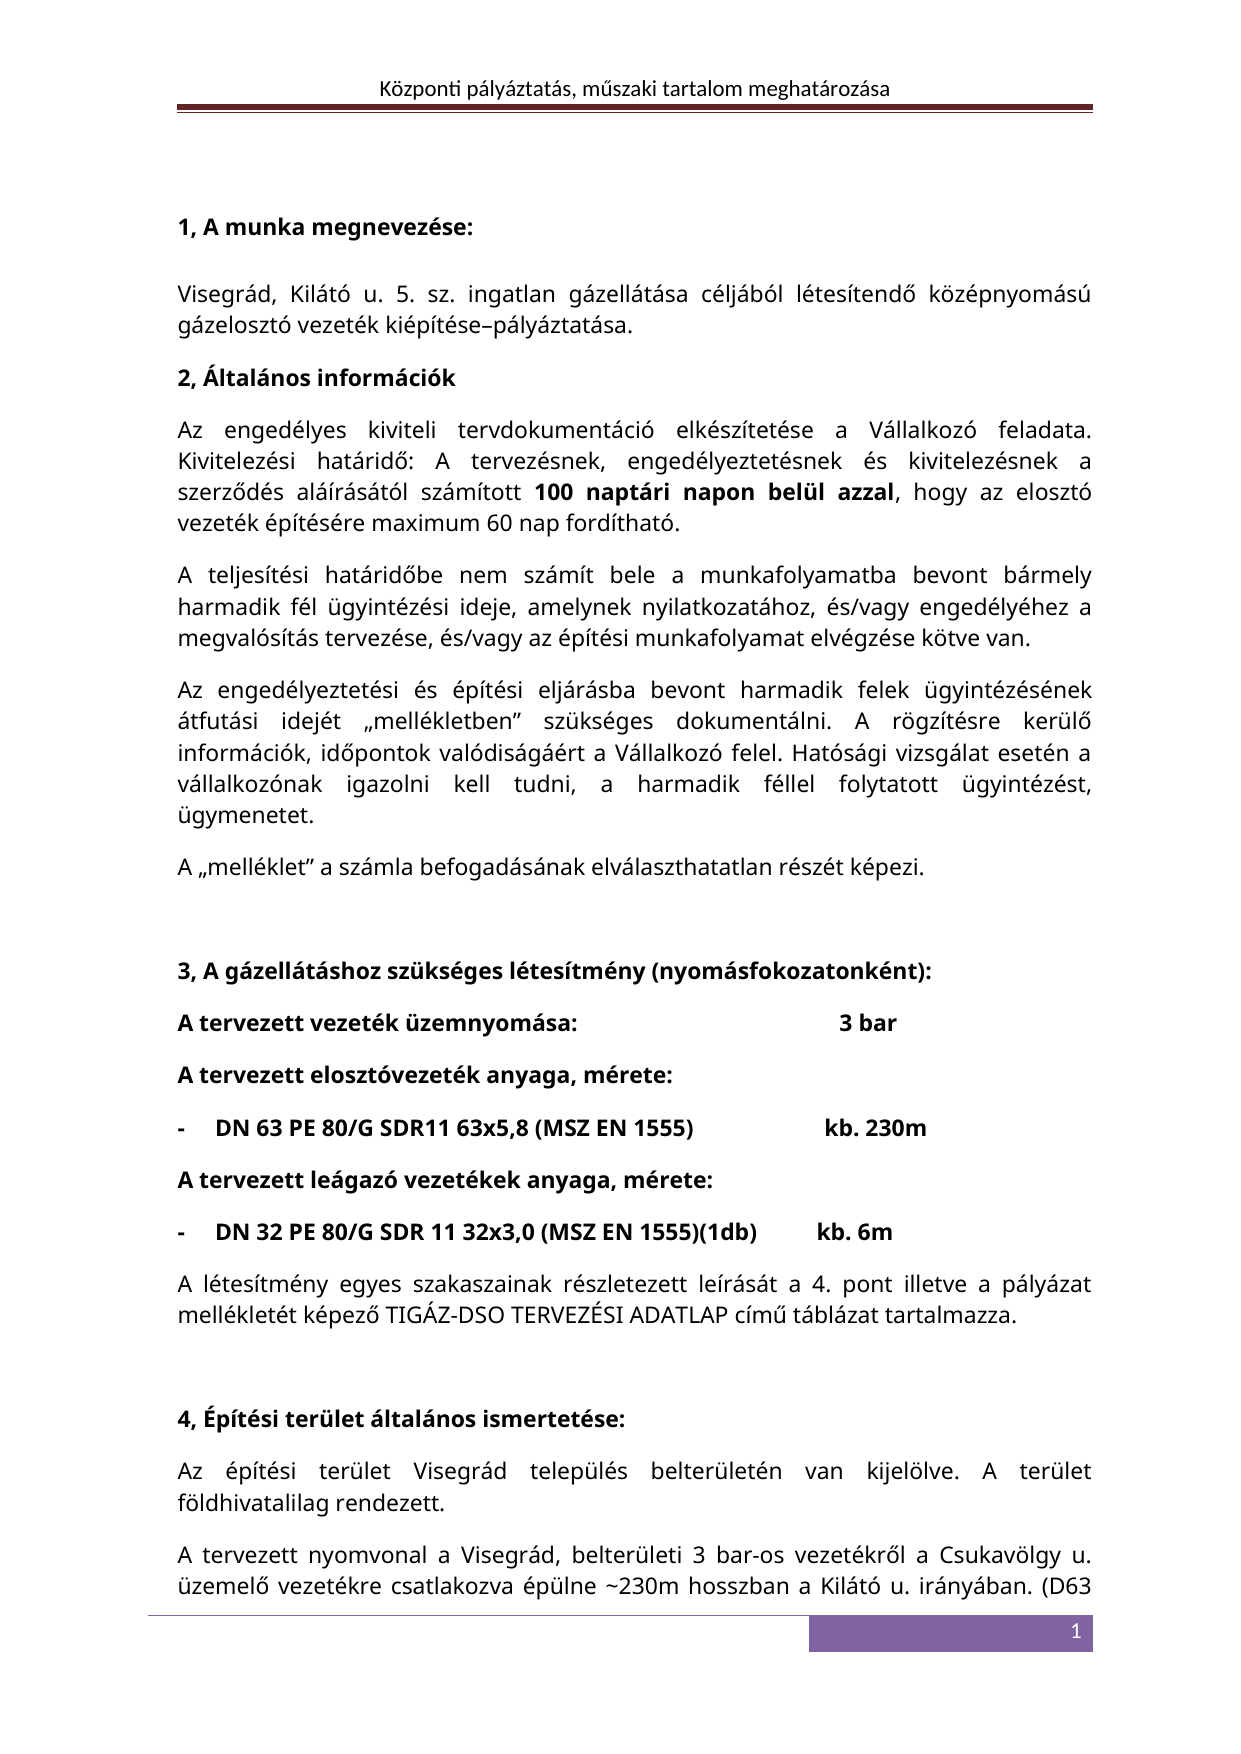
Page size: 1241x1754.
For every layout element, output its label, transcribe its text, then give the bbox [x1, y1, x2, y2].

text A teljesítési határidőbe nem számít bele a munkafolyamatba bevont bármely harmadik fél ügyintézési ideje, amelynek nyilatkozatához, és/vagy engedélyéhez a megvalósítás tervezése, és/vagy az építési munkafolyamat elvégzése kötve van. [177, 559, 1093, 653]
text A létesítmény egyes szakaszainak részletezett leírását a 4. pont illetve a pályázat mellékletét képező TIGÁZ-DSO TERVEZÉSI ADATLAP című táblázat tartalmazza. [177, 1268, 1093, 1330]
list DN 32 PE 80/G SDR 11 32x3,0 (MSZ EN 1555)(1db) kb. 6m [177, 1216, 1093, 1247]
text 3, A gázellátáshoz szükséges létesítmény (nyomásfokozatonként): [177, 955, 1093, 986]
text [177, 1538, 1093, 1601]
text Az engedélyes kiviteli tervdokumentáció elkészítetése a Vállalkozó feladata. Kivitelezési határidő: A tervezésnek, engedélyeztetésnek és kivitelezésnek a szerződés aláírásától számított 100 naptári napon belül azzal, hogy az elosztó vezeték építésére maximum 60 nap fordítható. [177, 413, 1093, 538]
text Az engedélyeztetési és építési eljárásba bevont harmadik felek ügyintézésének átfutási idejét „mellékletben” szükséges dokumentálni. A rögzítésre kerülő információk, időpontok valódiságáért a Vállalkozó felel. Hatósági vizsgálat esetén a vállalkozónak igazolni kell tudni, a harmadik féllel folytatott ügyintézést, ügymenetet. [177, 674, 1093, 830]
text A tervezett vezeték üzemnyomása: 3 bar [177, 1007, 1093, 1038]
text Visegrád, Kilátó u. 5. sz. ingatlan gázellátása céljából létesítendő középnyomású gázelosztó vezeték kiépítése–pályáztatása. [177, 278, 1093, 341]
text 2, Általános információk [177, 361, 1093, 393]
text A tervezett leágazó vezetékek anyaga, mérete: [177, 1163, 1093, 1195]
text 1, A munka megnevezése: [177, 210, 1093, 242]
text A tervezett elosztóvezeték anyaga, mérete: [177, 1059, 1093, 1091]
text Az építési terület Visegrád település belterületén van kijelölve. A terület földhivatalilag rendezett. [177, 1455, 1093, 1518]
text A „melléklet” a számla befogadásának elválaszthatatlan részét képezi. [177, 851, 1093, 882]
text 4, Építési terület általános ismertetése: [177, 1403, 1093, 1434]
list DN 63 PE 80/G SDR11 63x5,8 (MSZ EN 1555) kb. 230m [177, 1111, 1093, 1143]
